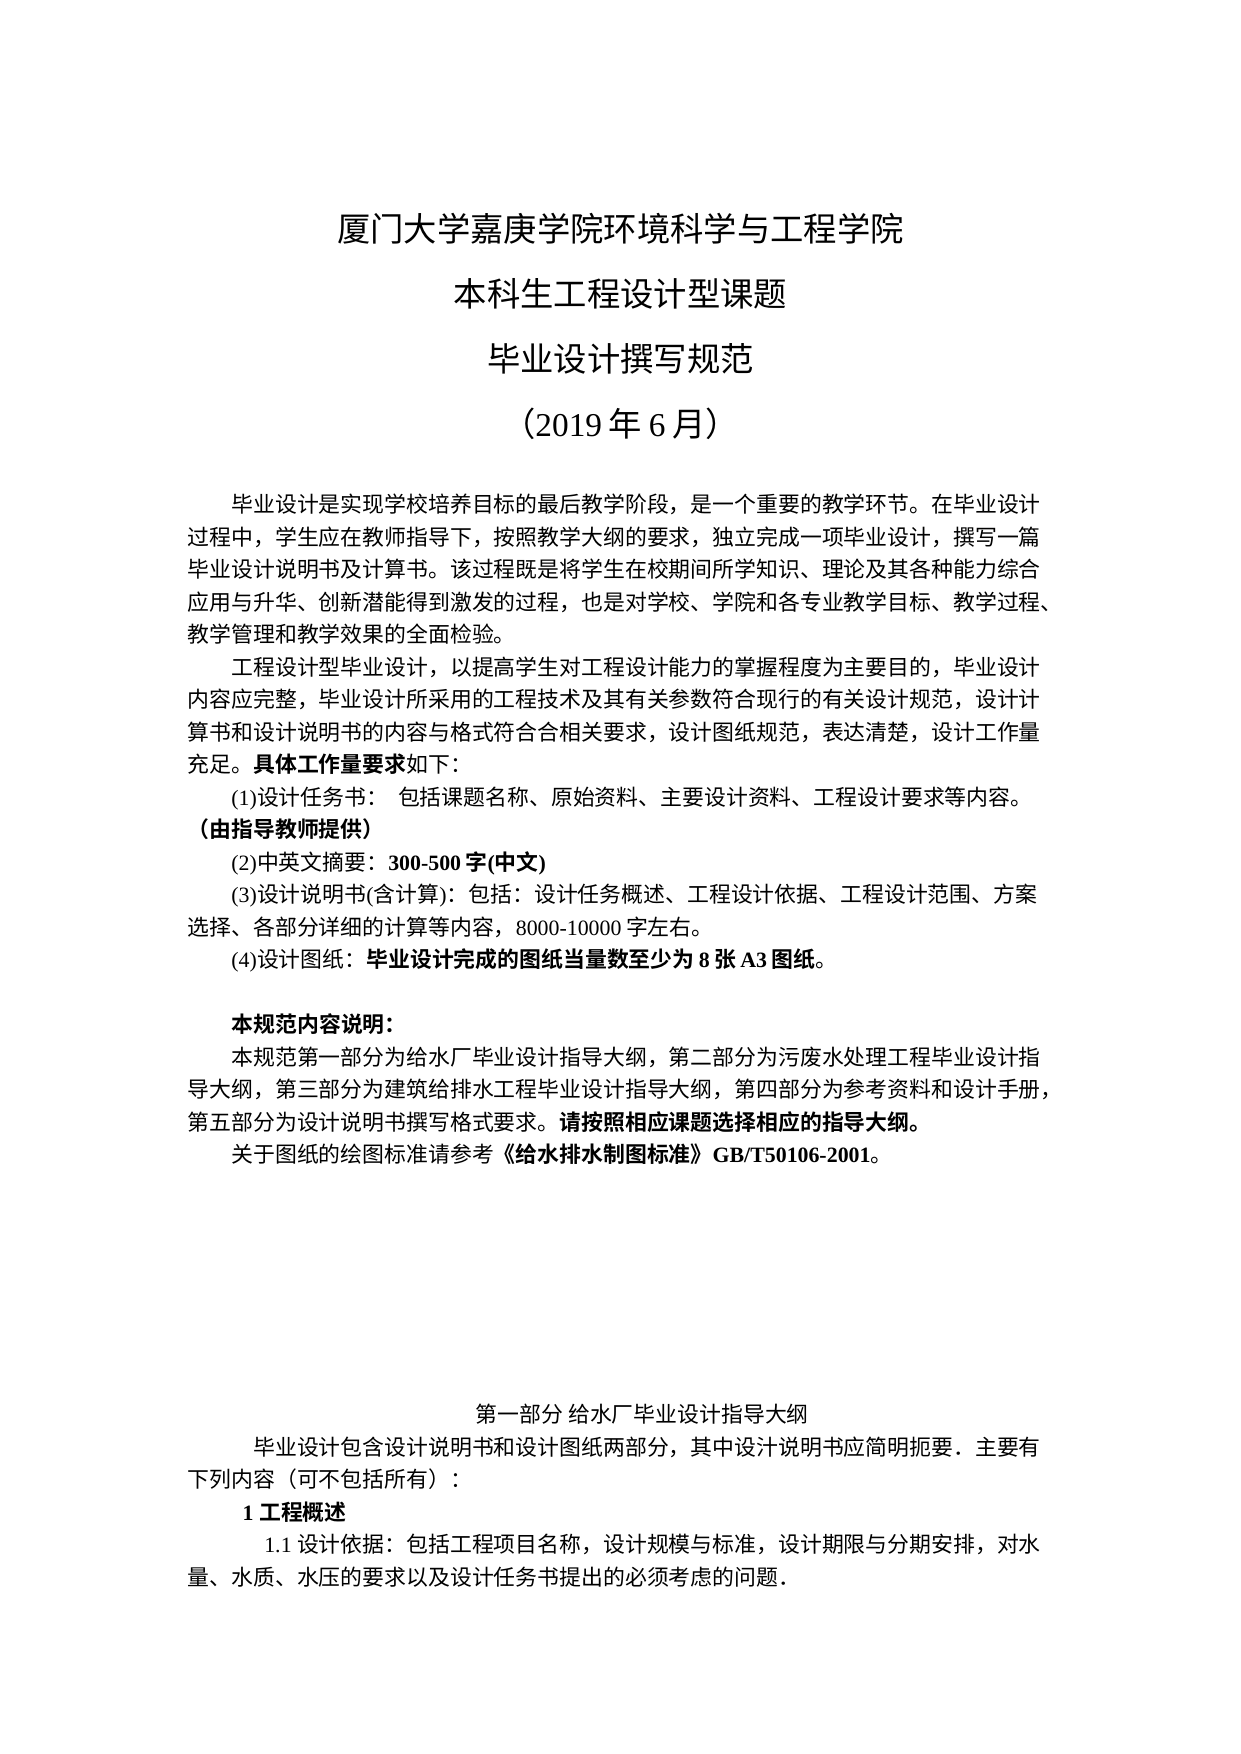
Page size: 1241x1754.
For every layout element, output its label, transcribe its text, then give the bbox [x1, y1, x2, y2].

text 厦门大学嘉庚学院环境科学与工程学院 [187, 194, 1053, 259]
text 关于图纸的绘图标准请参考《给水排水制图标准》GB/T50106-2001。 [187, 1137, 1053, 1169]
text 1 工程概述 [187, 1494, 1053, 1527]
text 本规范第一部分为给水厂毕业设计指导大纲，第二部分为污废水处理工程毕业设计指导大纲，第三部分为建筑给排水工程毕业设计指导大纲，第四部分为参考资料和设计手册，第五部分为设计说明书撰写格式要求。请按照相应课题选择相应的指导大纲。 [187, 1039, 1053, 1137]
text (3)设计说明书(含计算)：包括：设计任务概述、工程设计依据、工程设计范围、方案选择、各部分详细的计算等内容，8000-10000字左右。 [187, 877, 1053, 942]
text (2)中英文摘要：300-500字(中文) [187, 844, 1053, 877]
text 毕业设计撰写规范 [187, 324, 1053, 389]
text 工程设计型毕业设计，以提高学生对工程设计能力的掌握程度为主要目的，毕业设计内容应完整，毕业设计所采用的工程技术及其有关参数符合现行的有关设计规范，设计计算书和设计说明书的内容与格式符合合相关要求，设计图纸规范，表达清楚，设计工作量充足。具体工作量要求如下： [187, 649, 1053, 779]
text (1)设计任务书： 包括课题名称、原始资料、主要设计资料、工程设计要求等内容。（由指导教师提供） [187, 779, 1053, 844]
text 第一部分 给水厂毕业设计指导大纲 [187, 1397, 1053, 1429]
text 本科生工程设计型课题 [187, 259, 1053, 324]
text 1.1 设计依据：包括工程项目名称，设计规模与标准，设计期限与分期安排，对水量、水质、水压的要求以及设计任务书提出的必须考虑的问题． [187, 1527, 1053, 1592]
text 本规范内容说明： [187, 1007, 1053, 1039]
text 毕业设计是实现学校培养目标的最后教学阶段，是一个重要的教学环节。在毕业设计过程中，学生应在教师指导下，按照教学大纲的要求，独立完成一项毕业设计，撰写一篇毕业设计说明书及计算书。该过程既是将学生在校期间所学知识、理论及其各种能力综合应用与升华、创新潜能得到激发的过程，也是对学校、学院和各专业教学目标、教学过程、教学管理和教学效果的全面检验。 [187, 487, 1053, 649]
text (4)设计图纸：毕业设计完成的图纸当量数至少为8张A3图纸。 [187, 942, 1053, 974]
text （2019年6月） [187, 389, 1053, 454]
text 毕业设计包含设计说明书和设计图纸两部分，其中设汁说明书应简明扼要．主要有下列内容（可不包括所有）： [187, 1429, 1053, 1494]
